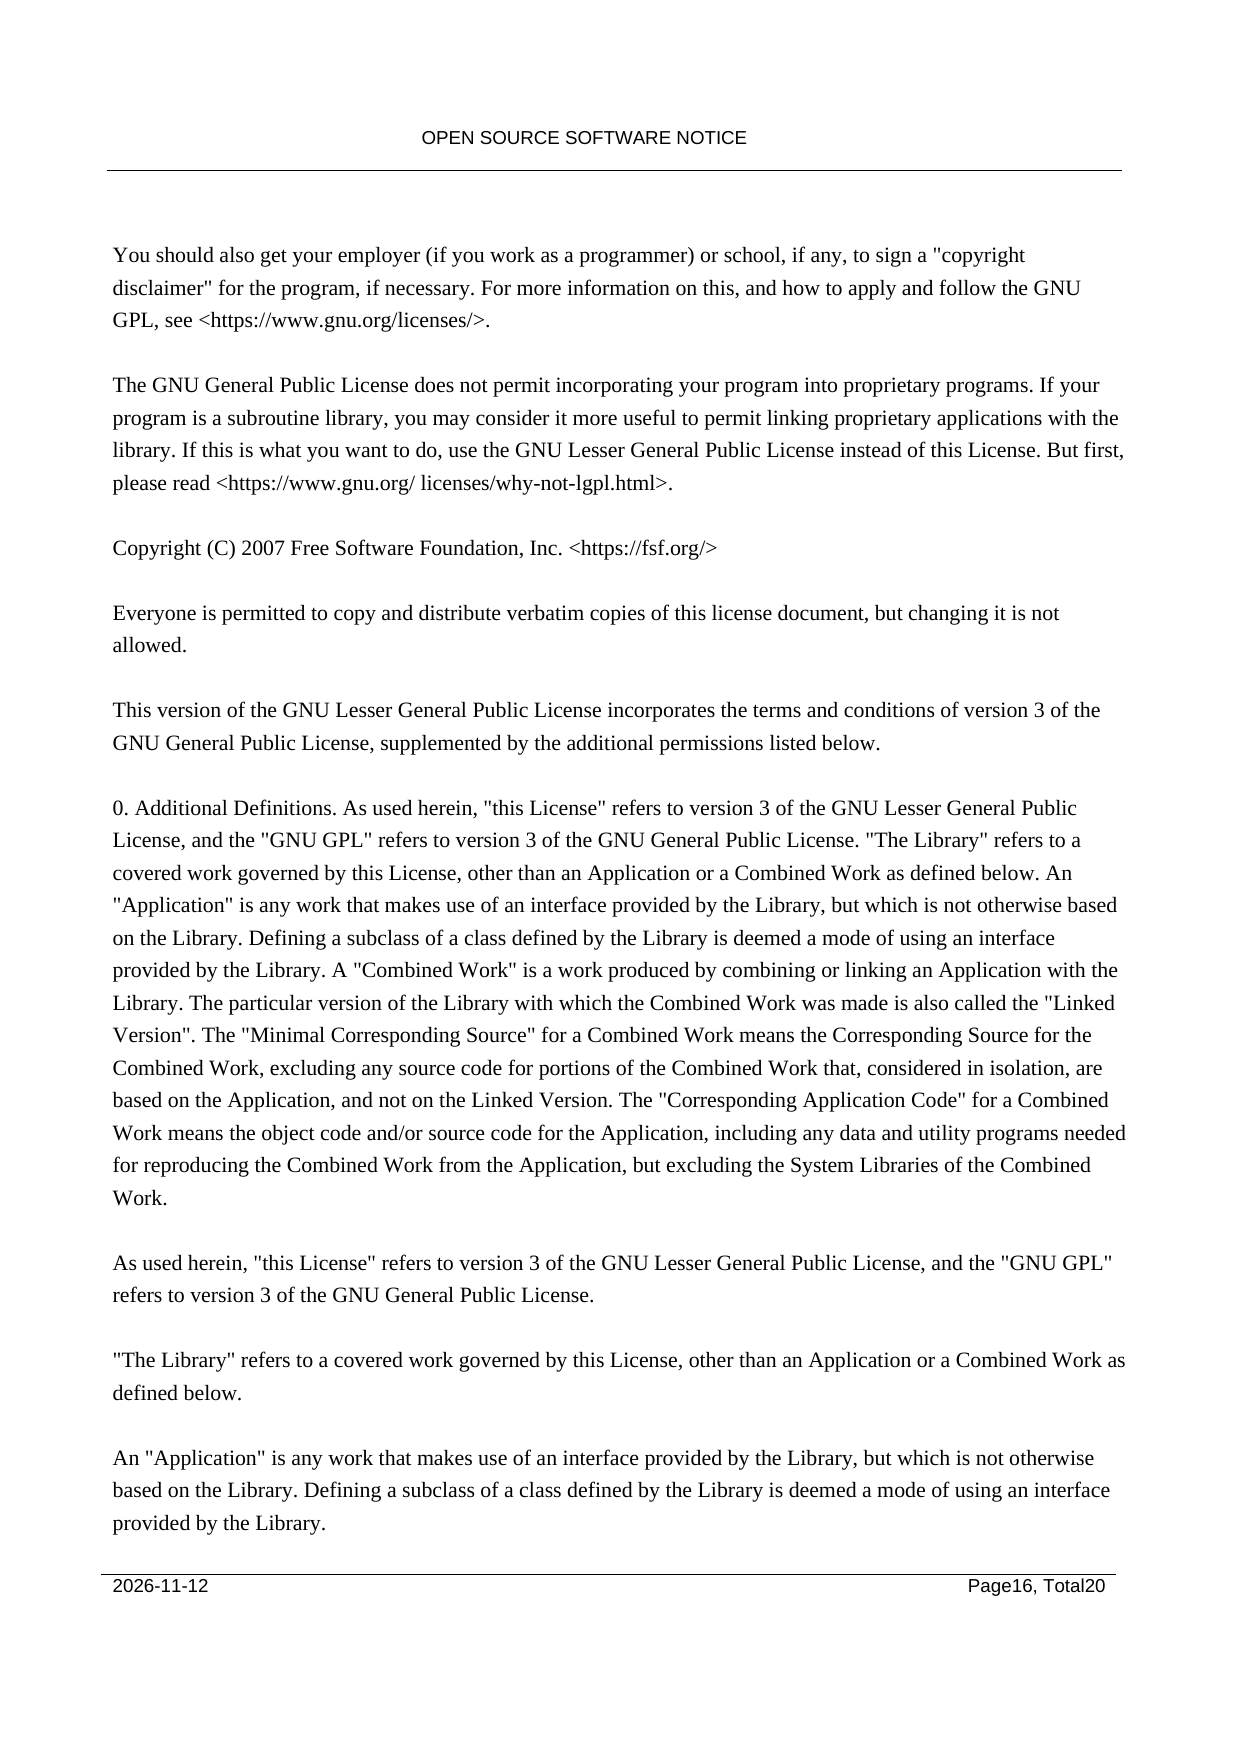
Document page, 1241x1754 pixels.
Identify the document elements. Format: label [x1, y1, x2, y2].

text [112, 206, 1128, 1539]
